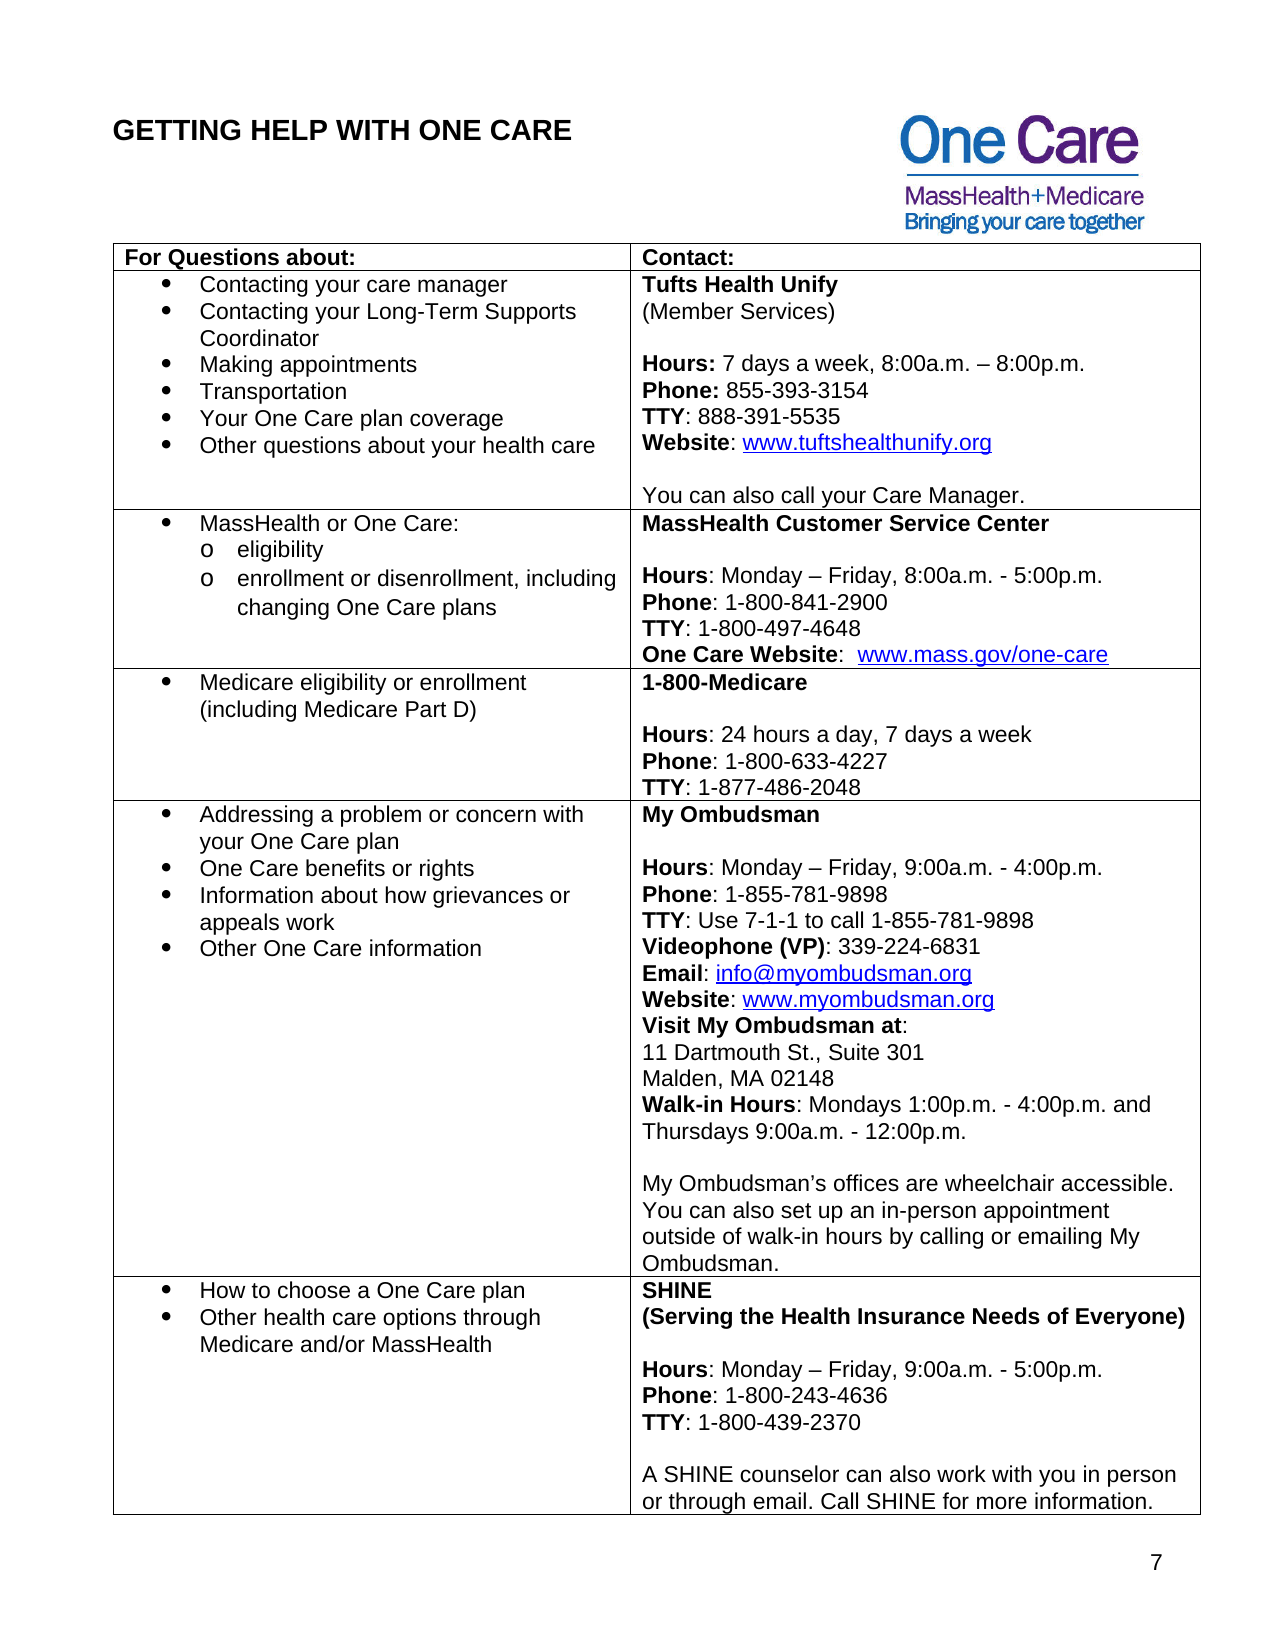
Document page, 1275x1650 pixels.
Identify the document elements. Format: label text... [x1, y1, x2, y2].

table_cell MassHealth Customer Service Center Hours: Monday – Friday, 8:00a.m. - 5:00p.m. Phone: 1-800-841-2900 TTY: 1-800-497-4648 One Care Website: www.mass.gov/one-care [631, 510, 1200, 668]
table_cell SHINE (Serving the Health Insurance Needs of Everyone) Hours: Monday – Friday, 9:00a.m. - 5:00p.m. Phone: 1-800-243-4636 TTY: 1-800-439-2370 A SHINE counselor can also work with you in person or through email. Call SHINE for more information. [631, 1277, 1200, 1514]
picture [881, 96, 1163, 243]
table_cell Contacting your care manager Contacting your Long-Term Supports Coordinator Making appointments Transportation Your One Care plan coverage Other questions about your health care [114, 271, 630, 508]
table_cell My Ombudsman Hours: Monday – Friday, 9:00a.m. - 4:00p.m. Phone: 1-855-781-9898 TTY: Use 7-1-1 to call 1-855-781-9898 Videophone (VP): 339-224-6831 Email: info@myombudsman.org Website: www.myombudsman.org Visit My Ombudsman at: 11 Dartmouth St., Suite 301 Malden, MA 02148 Walk-in Hours: Mondays 1:00p.m. - 4:00p.m. and Thursdays 9:00a.m. - 12:00p.m. My Ombudsman’s offices are wheelchair accessible. You can also set up an in-person appointment outside of walk-in hours by calling or emailing My Ombudsman. [631, 801, 1200, 1276]
table_header Contact: [631, 244, 1200, 270]
table_cell MassHealth or One Care: eligibility enrollment or disenrollment, including changing One Care plans [114, 510, 630, 668]
table_header For Questions about: [114, 244, 630, 270]
table_cell Medicare eligibility or enrollment (including Medicare Part D) [114, 669, 630, 800]
table_cell How to choose a One Care plan Other health care options through Medicare and/or MassHealth [114, 1277, 630, 1514]
table_cell 1-800-Medicare Hours: 24 hours a day, 7 days a week Phone: 1-800-633-4227 TTY: 1-877-486-2048 [631, 669, 1200, 800]
table_cell Tufts Health Unify (Member Services) Hours: 7 days a week, 8:00a.m. – 8:00p.m. Phone: 855-393-3154 TTY: 888-391-5535 Website: www.tuftshealthunify.org You can also call your Care Manager. [631, 271, 1200, 508]
text GETTING HELP WITH ONE CARE [112, 112, 881, 146]
table_cell Addressing a problem or concern with your One Care plan One Care benefits or rights Information about how grievances or appeals work Other One Care information [114, 801, 630, 1276]
